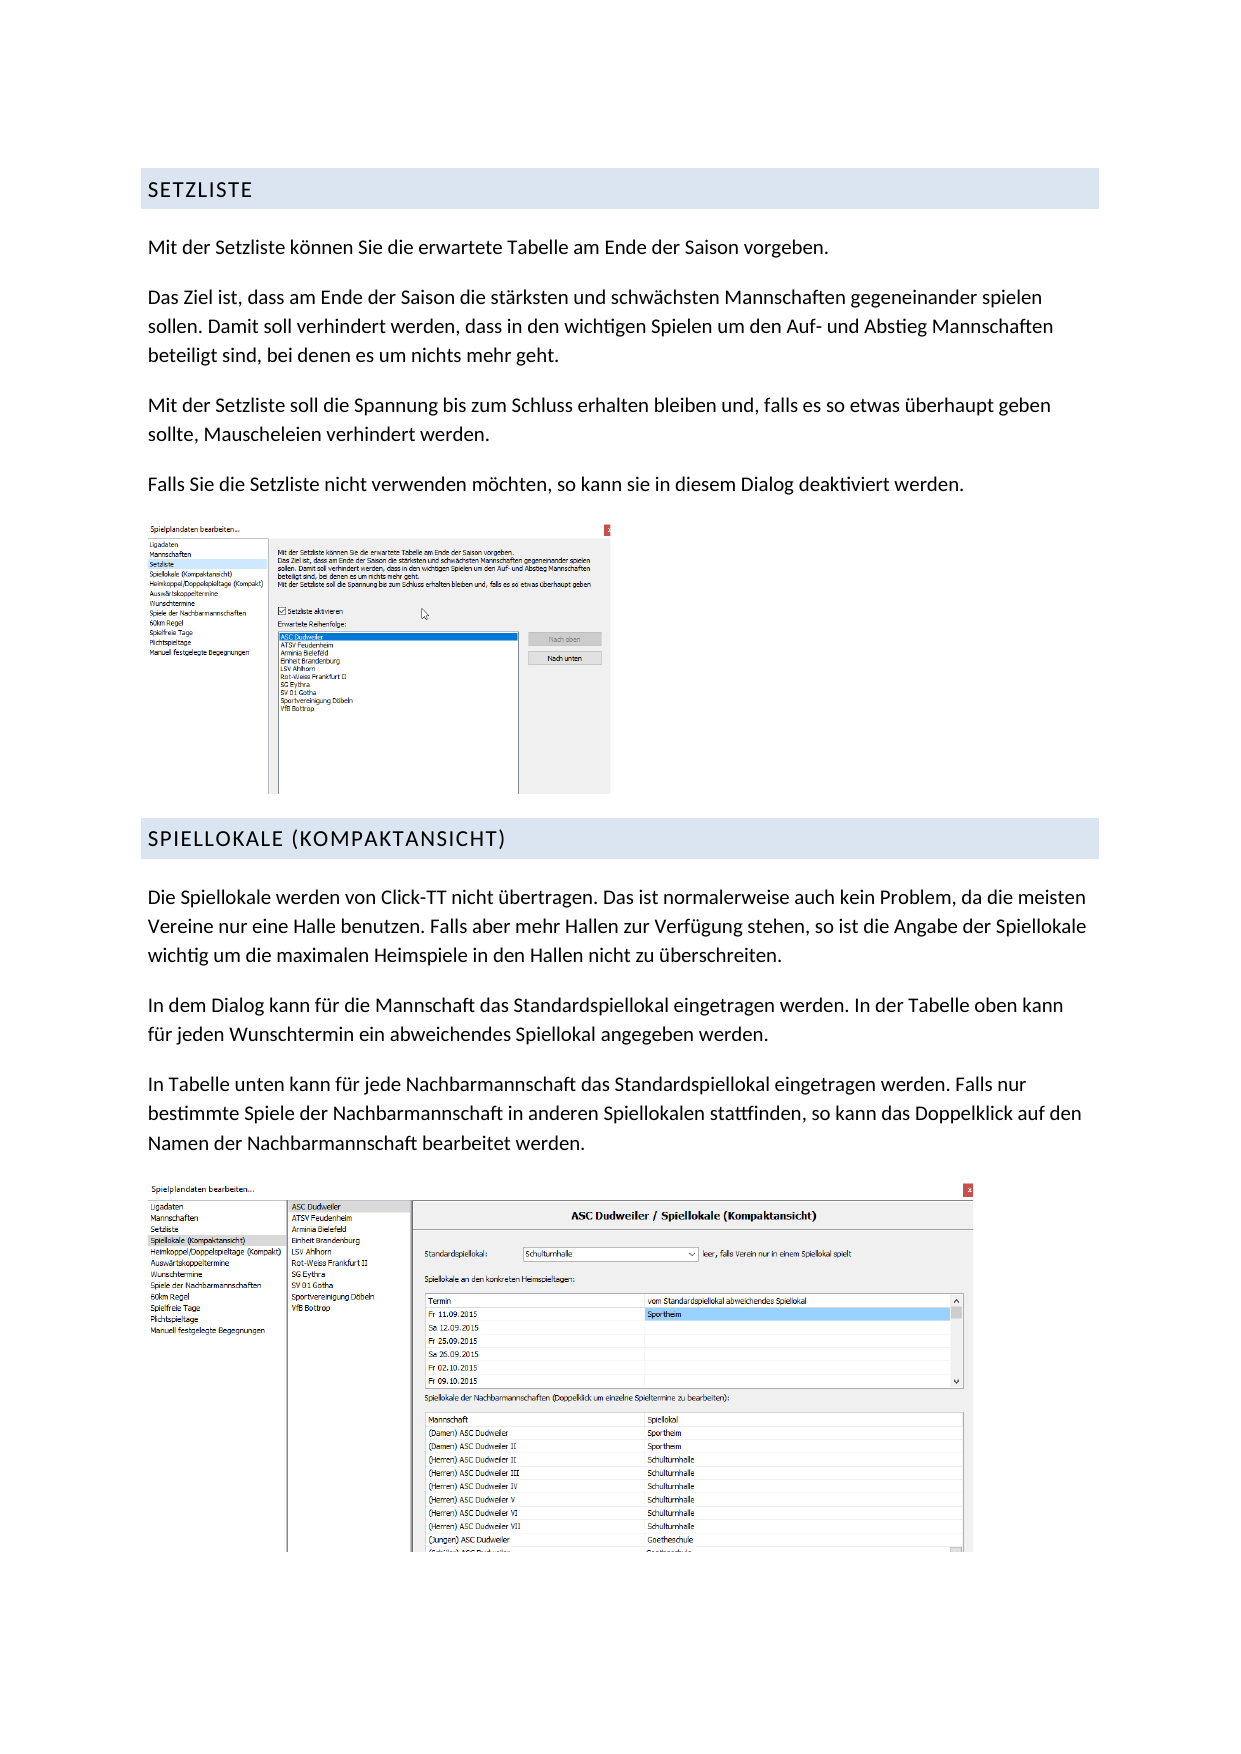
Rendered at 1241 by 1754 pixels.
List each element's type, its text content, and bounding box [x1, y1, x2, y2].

text Mit der Setzliste soll die Spannung bis zum Schluss erhalten bleiben und, falls es so etwas überhaupt geben sollte, Mauscheleien verhindert werden. [148, 392, 1093, 447]
text Die Spiellokale werden von Click-TT nicht übertragen. Das ist normalerweise auch kein Problem, da die meisten Vereine nur eine Halle benutzen. Falls aber mehr Hallen zur Verfügung stehen, so ist die Angabe der Spiellokale wichtig um die maximalen Heimspiele in den Hallen nicht zu überschreiten. [148, 884, 1093, 968]
text In dem Dialog kann für die Mannschaft das Standardspiellokal eingetragen werden. In der Tabelle oben kann für jeden Wunschtermin ein abweichendes Spiellokal angegeben werden. [148, 992, 1093, 1047]
text Falls Sie die Setzliste nicht verwenden möchten, so kann sie in diesem Dialog deaktiviert werden. [148, 471, 1093, 497]
text In Tabelle unten kann für jede Nachbarmannschaft das Standardspiellokal eingetragen werden. Falls nur bestimmte Spiele der Nachbarmannschaft in anderen Spiellokalen stattfinden, so kann das Doppelklick auf den Namen der Nachbarmannschaft bearbeitet werden. [148, 1071, 1093, 1155]
picture [147, 521, 611, 794]
subtitle Setzliste [148, 175, 1093, 203]
text Mit der Setzliste können Sie die erwartete Tabelle am Ende der Saison vorgeben. [148, 234, 1093, 259]
subtitle Spiellokale (Kompaktansicht) [148, 825, 1093, 853]
picture [147, 1179, 974, 1552]
text Das Ziel ist, dass am Ende der Saison die stärksten und schwächsten Mannschaften gegeneinander spielen sollen. Damit soll verhindert werden, dass in den wichtigen Spielen um den Auf- und Abstieg Mannschaften beteiligt sind, bei denen es um nichts mehr geht. [148, 284, 1093, 368]
